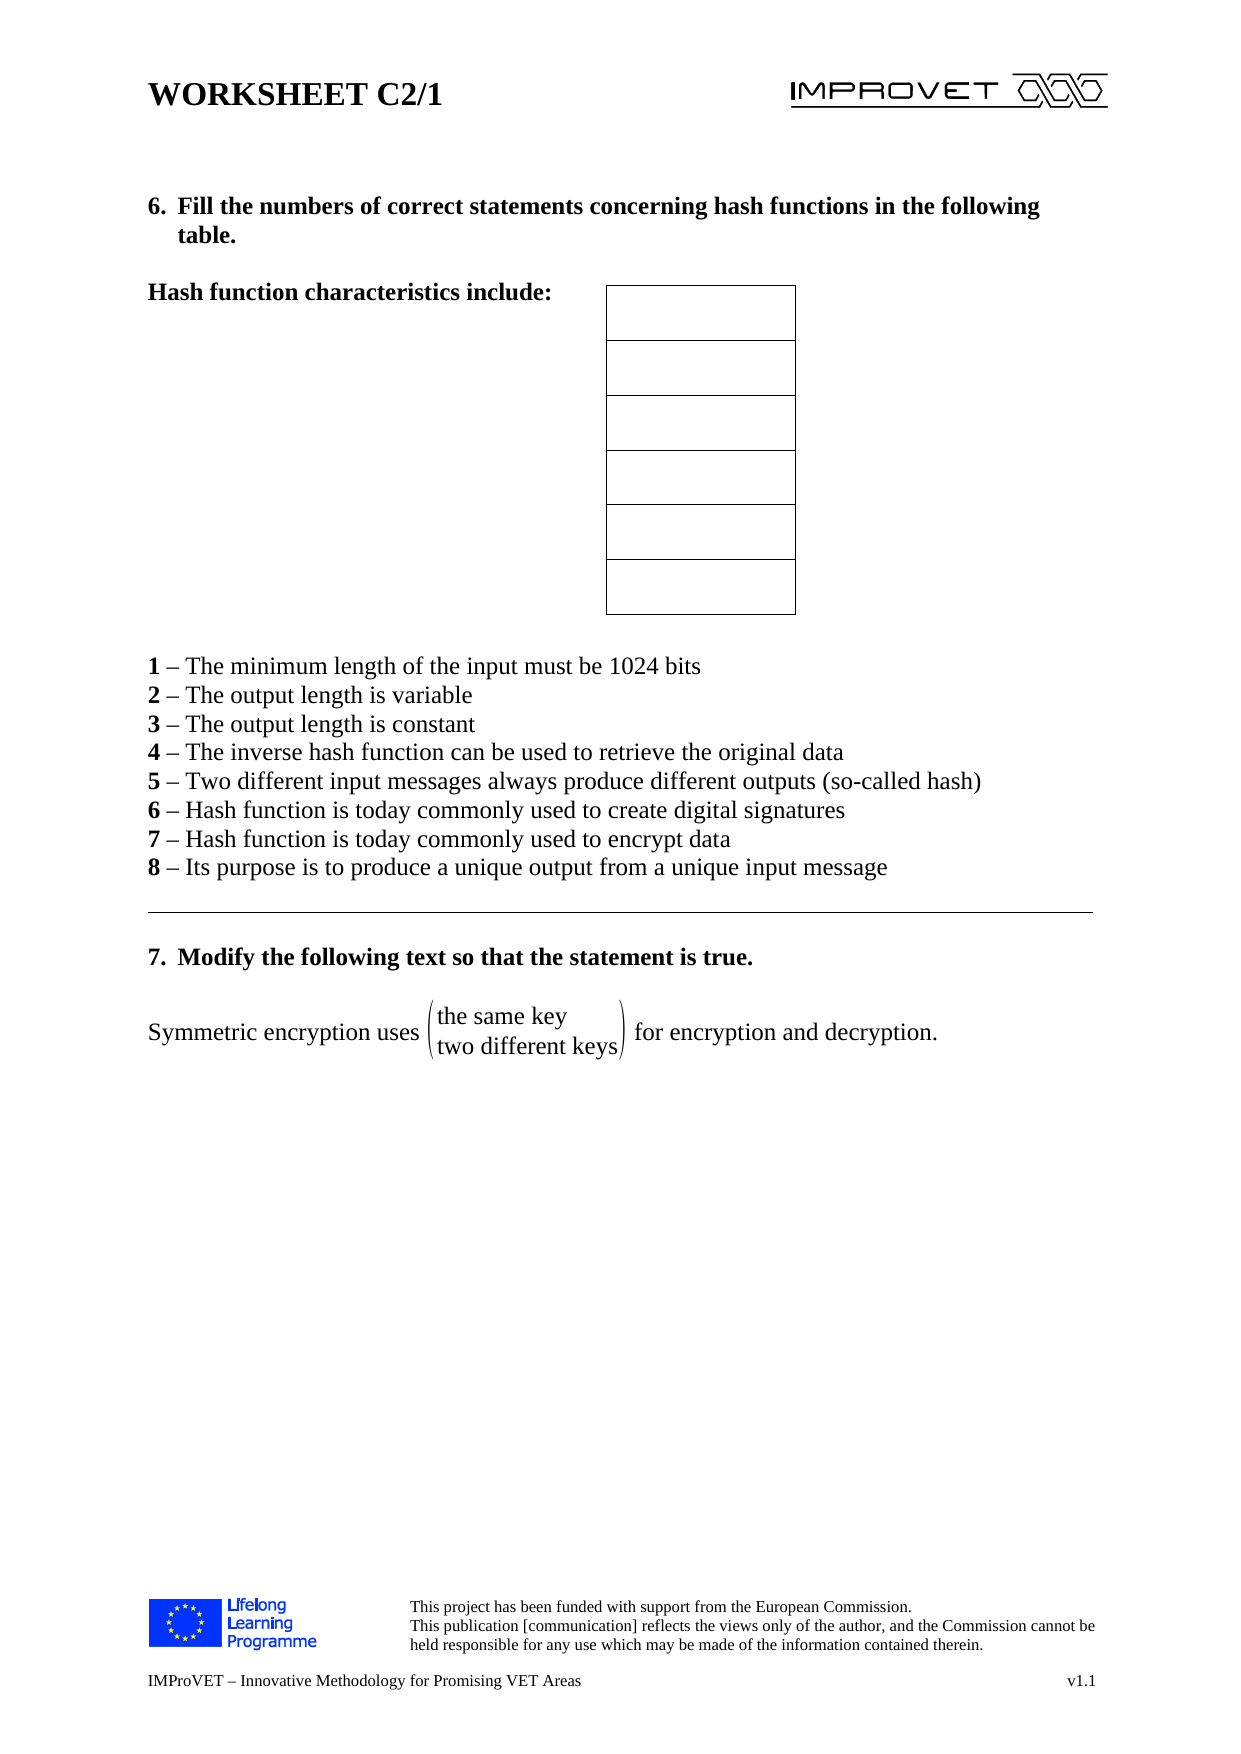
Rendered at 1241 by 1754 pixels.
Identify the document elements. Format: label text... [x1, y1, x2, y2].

list Hash function characteristics include: [148, 277, 1093, 306]
list 5 – Two different input messages always produce different outputs (so-called hash) [148, 766, 1093, 795]
table_cell [607, 396, 795, 449]
text Fill the numbers of correct statements concerning hash functions in the following table. [148, 191, 1093, 249]
list 8 – Its purpose is to produce a unique output from a unique input message [148, 852, 1093, 881]
list 4 – The inverse hash function can be used to retrieve the original data [148, 737, 1093, 766]
text Modify the following text so that the statement is true. [148, 942, 1093, 971]
table_cell [607, 451, 795, 504]
list 7 – Hash function is today commonly used to encrypt data [148, 824, 1093, 852]
list 6 – Hash function is today commonly used to create digital signatures [148, 795, 1093, 824]
list 2 – The output length is variable [148, 680, 1093, 709]
table_cell [607, 560, 795, 614]
table_cell [607, 505, 795, 559]
text Symmetric encryption uses for encryption and decryption. [148, 999, 1093, 1063]
table_header [607, 286, 795, 340]
table_cell [607, 341, 795, 395]
list 1 – The minimum length of the input must be 1024 bits [148, 651, 1093, 680]
list 3 – The output length is constant [148, 709, 1093, 737]
